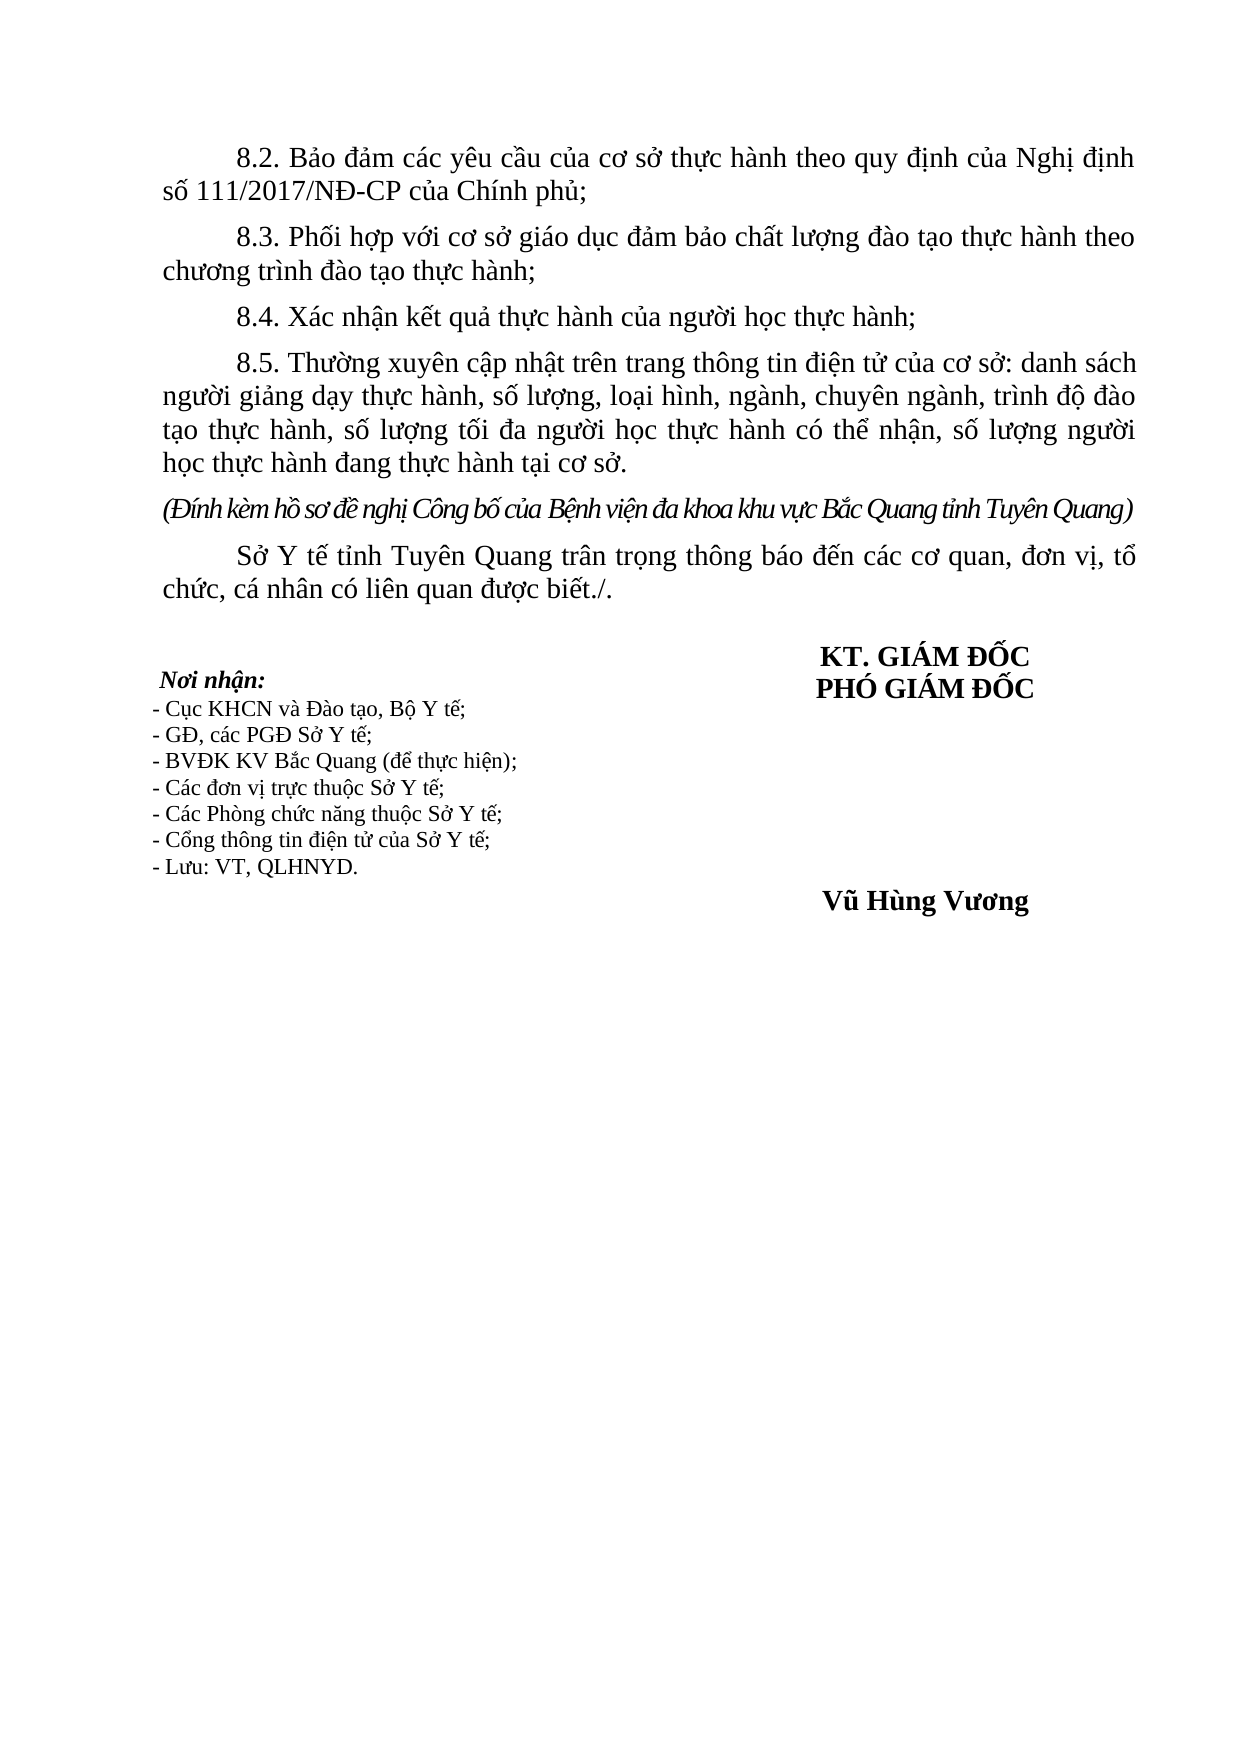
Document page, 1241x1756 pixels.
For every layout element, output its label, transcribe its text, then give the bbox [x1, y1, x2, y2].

list Phối hợp với cơ sở giáo dục đảm bảo chất lượng đào tạo thực hành theo chương trình đào tạo thực hành; [162, 219, 1137, 286]
list Bảo đảm các yêu cầu của cơ sở thực hành theo quy định của Nghị định số 111/2017/NĐ-CP của Chính phủ; [162, 140, 1137, 207]
list Xác nhận kết quả thực hành của người học thực hành; [236, 299, 1196, 332]
list (Đính kèm hồ sơ đề nghị Công bố của Bệnh viện đa khoa khu vực Bắc Quang tỉnh Tuyên Quang) [161, 492, 1137, 525]
list Thường xuyên cập nhật trên trang thông tin điện tử của cơ sở: danh sách người giảng dạy thực hành, số lượng, loại hình, ngành, chuyên ngành, trình độ đào tạo thực hành, số lượng tối đa người học thực hành có thể nhận, số lượng người học thực hành đang thực hành tại cơ sở. [162, 345, 1137, 479]
table_header Nơi nhận: Cục KHCN và Đào tạo, Bộ Y tế; GĐ, các PGĐ Sở Y tế; BVĐK KV Bắc Quang (để thực hiện); Các đơn vị trực thuộc Sở Y tế; Các Phòng chức năng thuộc Sở Y tế; Cổng thông tin điện tử của Sở Y tế; Lưu: VT, QLHNYD. [147, 640, 649, 929]
table_header KT. GIÁM ĐỐC PHÓ GIÁM ĐỐC Vũ Hùng Vương [649, 640, 1062, 929]
text Sở Y tế tỉnh Tuyên Quang trân trọng thông báo đến các cơ quan, đơn vị, tổ chức, cá nhân có liên quan được biết./. [162, 538, 1137, 605]
